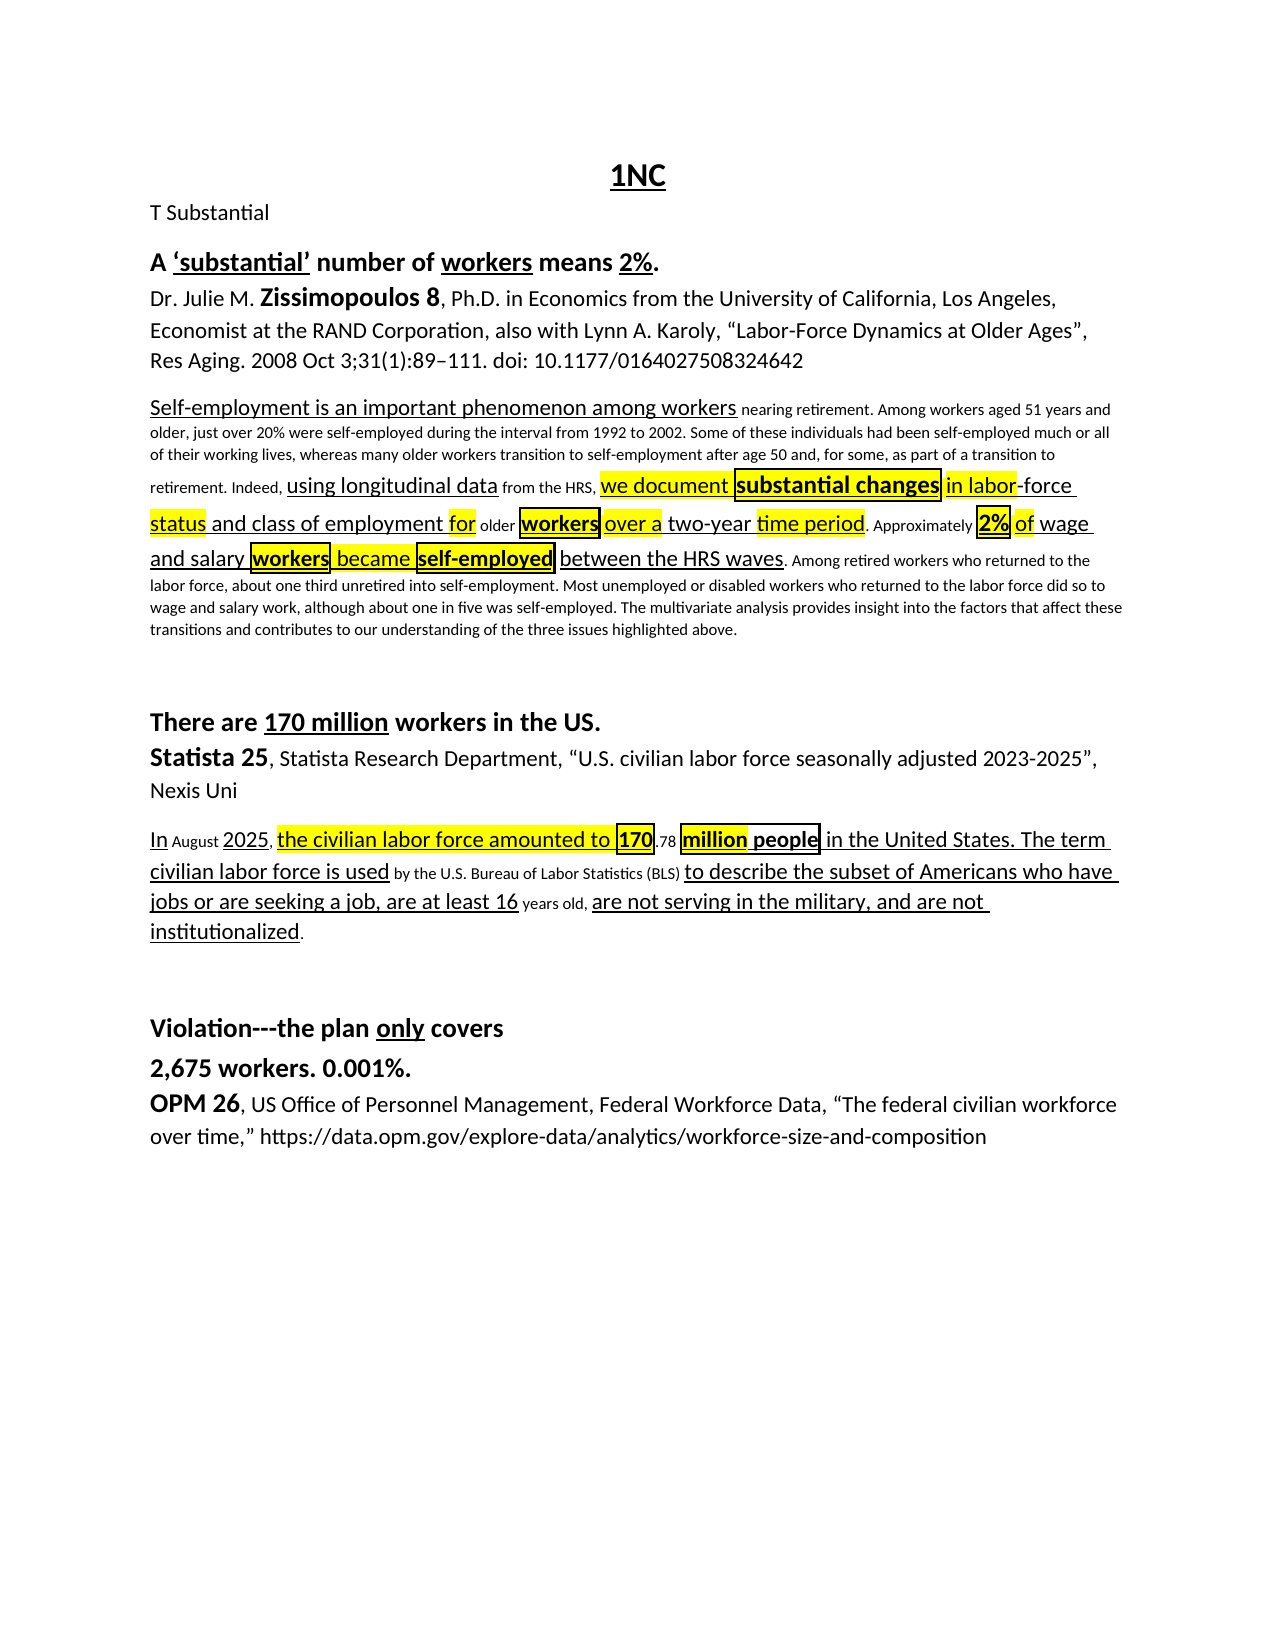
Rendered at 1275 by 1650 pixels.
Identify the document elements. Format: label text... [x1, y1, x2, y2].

subtitle There are 170 million workers in the US. [150, 705, 1125, 738]
text T Substantial [150, 198, 1125, 226]
text Self-employment is an important phenomenon among workers nearing retirement. Among workers aged 51 years and older, just over 20% were self-employed during the interval from 1992 to 2002. Some of these individuals had been self-employed much or all of their working lives, whereas many older workers transition to self-employment after age 50 and, for some, as part of a transition to retirement. Indeed, using longitudinal data from the HRS, we document substantial changes in labor-force status and class of employment for older workers over a two-year time period. Approximately 2% of wage and salary workers became self-employed between the HRS waves. Among retired workers who returned to the labor force, about one third unretired into self-employment. Most unemployed or disabled workers who returned to the labor force did so to wage and salary work, although about one in five was self-employed. The multivariate analysis provides insight into the factors that affect these transitions and contributes to our understanding of the three issues highlighted above. [150, 393, 1125, 640]
text OPM 26, US Office of Personnel Management, Federal Workforce Data, “The federal civilian workforce over time,” https://data.opm.gov/explore-data/analytics/workforce-size-and-composition [150, 1087, 1125, 1150]
subtitle A ‘substantial’ number of workers means 2%. [150, 245, 1125, 278]
subtitle Violation---the plan only covers [150, 1011, 1125, 1044]
text Statista 25, Statista Research Department, “U.S. civilian labor force seasonally adjusted 2023-2025”, Nexis Uni [150, 741, 1125, 804]
subtitle 1NC [150, 154, 1125, 195]
text Dr. Julie M. Zissimopoulos 8, Ph.D. in Economics from the University of California, Los Angeles, Economist at the RAND Corporation, also with Lynn A. Karoly, “Labor-Force Dynamics at Older Ages”, Res Aging. 2008 Oct 3;31(1):89–111. doi: 10.1177/0164027508324642 [150, 281, 1125, 374]
text In August 2025, the civilian labor force amounted to 170.78 million people in the United States. The term civilian labor force is used by the U.S. Bureau of Labor Statistics (BLS) to describe the subset of Americans who have jobs or are seeking a job, are at least 16 years old, are not serving in the military, and are not institutionalized. [150, 823, 1125, 945]
subtitle 2,675 workers. 0.001%. [150, 1051, 1125, 1084]
